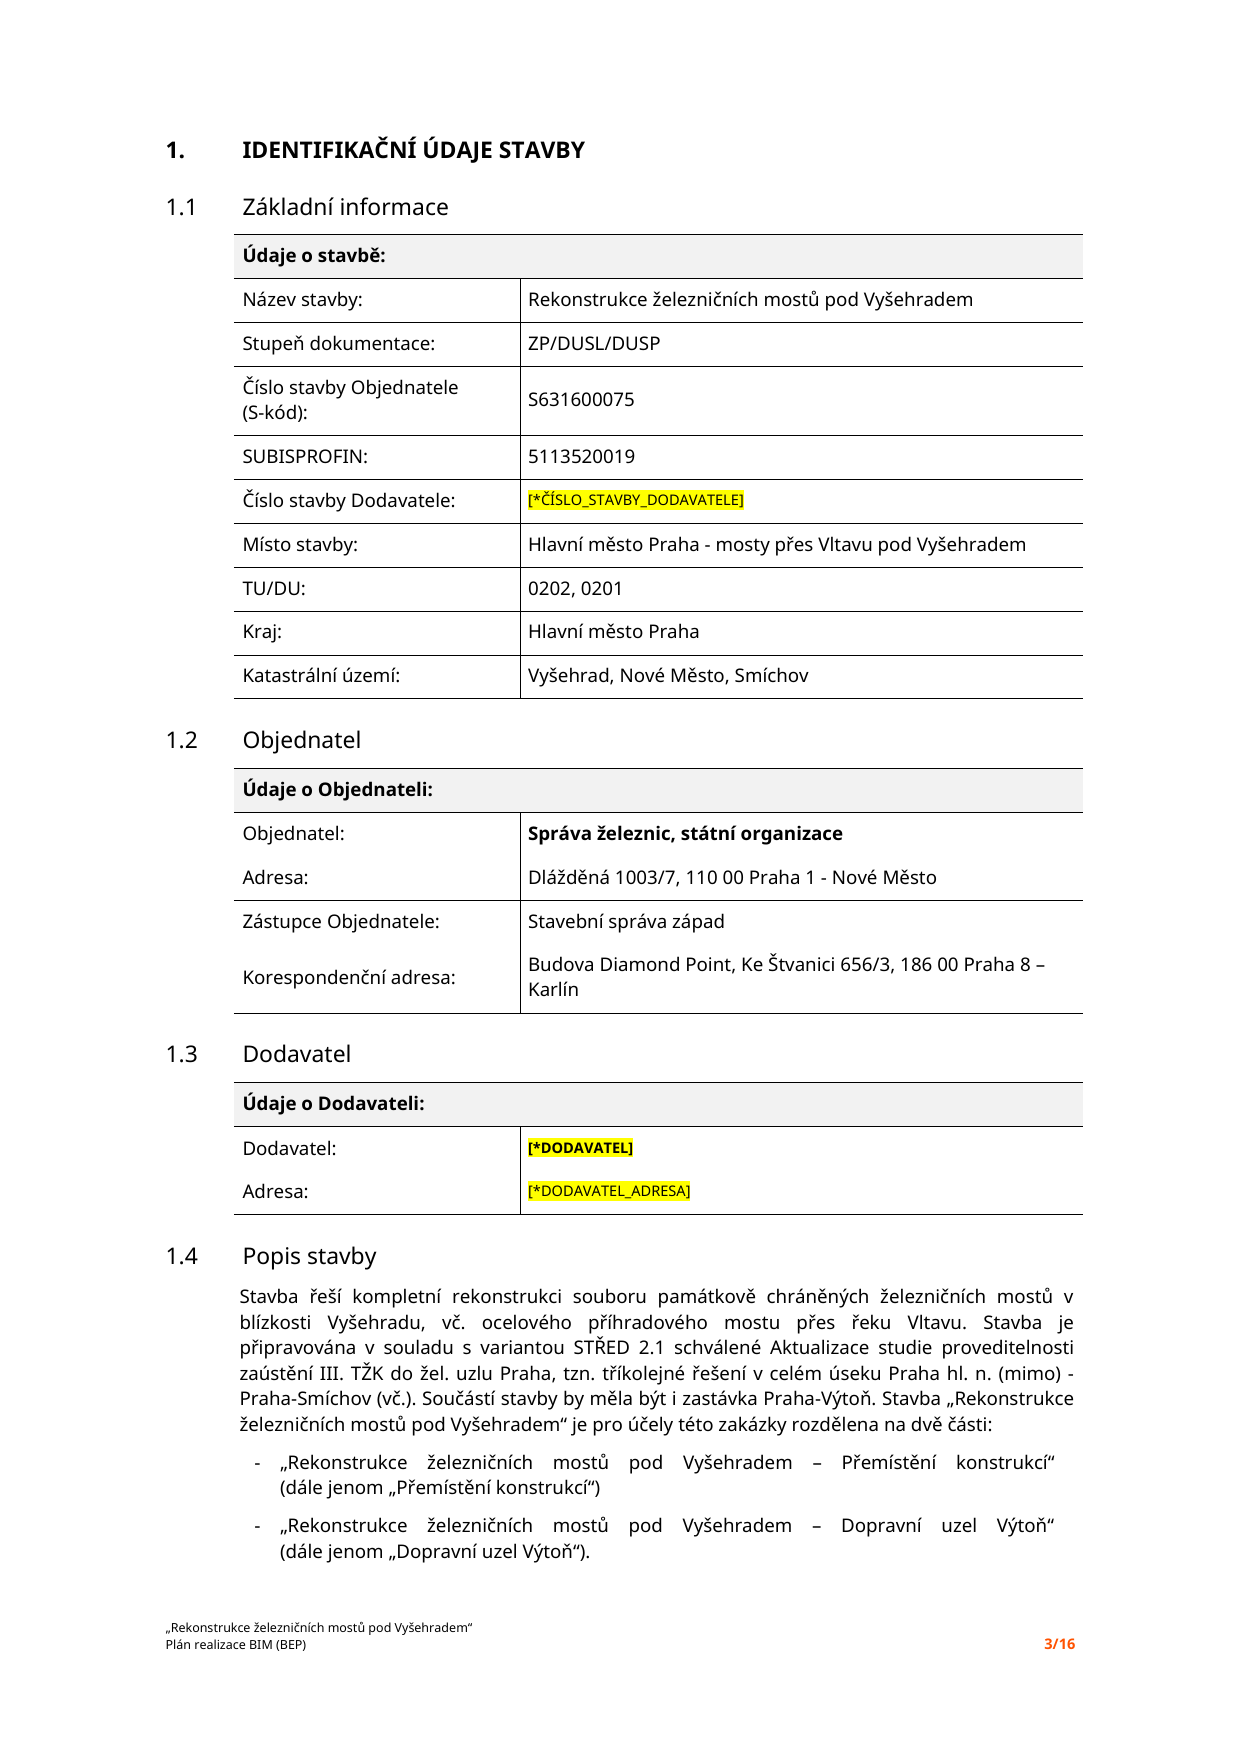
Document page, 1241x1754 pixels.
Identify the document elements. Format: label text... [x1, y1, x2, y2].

table_header Údaje o stavbě: [234, 235, 1083, 278]
table_cell S631600075 [521, 367, 1083, 435]
table_cell Číslo stavby Dodavatele: [234, 480, 520, 523]
table_cell Korespondenční adresa: [234, 944, 520, 1012]
list „Rekonstrukce železničních mostů pod Vyšehradem – Přemístění konstrukcí“ (dále jenom „Přemístění konstrukcí“) [254, 1449, 1075, 1500]
text Objednatel [165, 724, 1075, 756]
table_cell Hlavní město Praha - mosty přes Vltavu pod Vyšehradem [521, 524, 1083, 567]
table_cell Budova Diamond Point, Ke Štvanici 656/3, 186 00 Praha 8 – Karlín [521, 944, 1083, 1012]
table_cell ZP/DUSL/DUSP [521, 323, 1083, 366]
table_cell Název stavby: [234, 279, 520, 322]
table_cell SUBISPROFIN: [234, 436, 520, 479]
table_cell 0202, 0201 [521, 568, 1083, 611]
table_cell Hlavní město Praha [521, 612, 1083, 654]
table_cell Správa železnic, státní organizace [521, 813, 1083, 856]
table_cell [*DODAVATEL] [521, 1127, 1083, 1170]
table_cell Adresa: [234, 856, 520, 900]
table_cell Dlážděná 1003/7, 110 00 Praha 1 - Nové Město [521, 856, 1083, 900]
table_cell Stupeň dokumentace: [234, 323, 520, 366]
table_header Údaje o Dodavateli: [234, 1083, 1083, 1126]
table_header Údaje o Objednateli: [234, 769, 1083, 812]
table_cell Katastrální území: [234, 656, 520, 698]
table_cell Objednatel: [234, 813, 520, 856]
table_cell Zástupce Objednatele: [234, 901, 520, 943]
table_cell [*DODAVATEL_ADRESA] [521, 1170, 1083, 1214]
text Dodavatel [165, 1038, 1075, 1070]
table_cell 5113520019 [521, 436, 1083, 479]
table_cell Vyšehrad, Nové Město, Smíchov [521, 656, 1083, 698]
list „Rekonstrukce železničních mostů pod Vyšehradem – Dopravní uzel Výtoň“ (dále jenom „Dopravní uzel Výtoň“). [254, 1513, 1075, 1564]
table_cell Místo stavby: [234, 524, 520, 567]
table_cell [*ČÍSLO_STAVBY_DODAVATELE] [521, 480, 1083, 523]
table_cell Adresa: [234, 1170, 520, 1214]
text Popis stavby [165, 1240, 1075, 1271]
text Základní informace [165, 191, 1075, 222]
table_cell Číslo stavby Objednatele (S-kód): [234, 367, 520, 435]
table_cell TU/DU: [234, 568, 520, 611]
text Identifikační údaje stavby [165, 134, 1075, 166]
table_cell Dodavatel: [234, 1127, 520, 1170]
text Stavba řeší kompletní rekonstrukci souboru památkově chráněných železničních mostů v blízkosti Vyšehradu, vč. ocelového příhradového mostu přes řeku Vltavu. Stavba je připravována v souladu s variantou STŘED 2.1 schválené Aktualizace studie proveditelnosti zaústění III. TŽK do žel. uzlu Praha, tzn. tříkolejné řešení v celém úseku Praha hl. n. (mimo) - Praha-Smíchov (vč.). Součástí stavby by měla být i zastávka Praha-Výtoň. Stavba „Rekonstrukce železničních mostů pod Vyšehradem“ je pro účely této zakázky rozdělena na dvě části: [239, 1283, 1075, 1437]
table_cell Kraj: [234, 612, 520, 654]
table_cell Rekonstrukce železničních mostů pod Vyšehradem [521, 279, 1083, 322]
table_cell Stavební správa západ [521, 901, 1083, 943]
